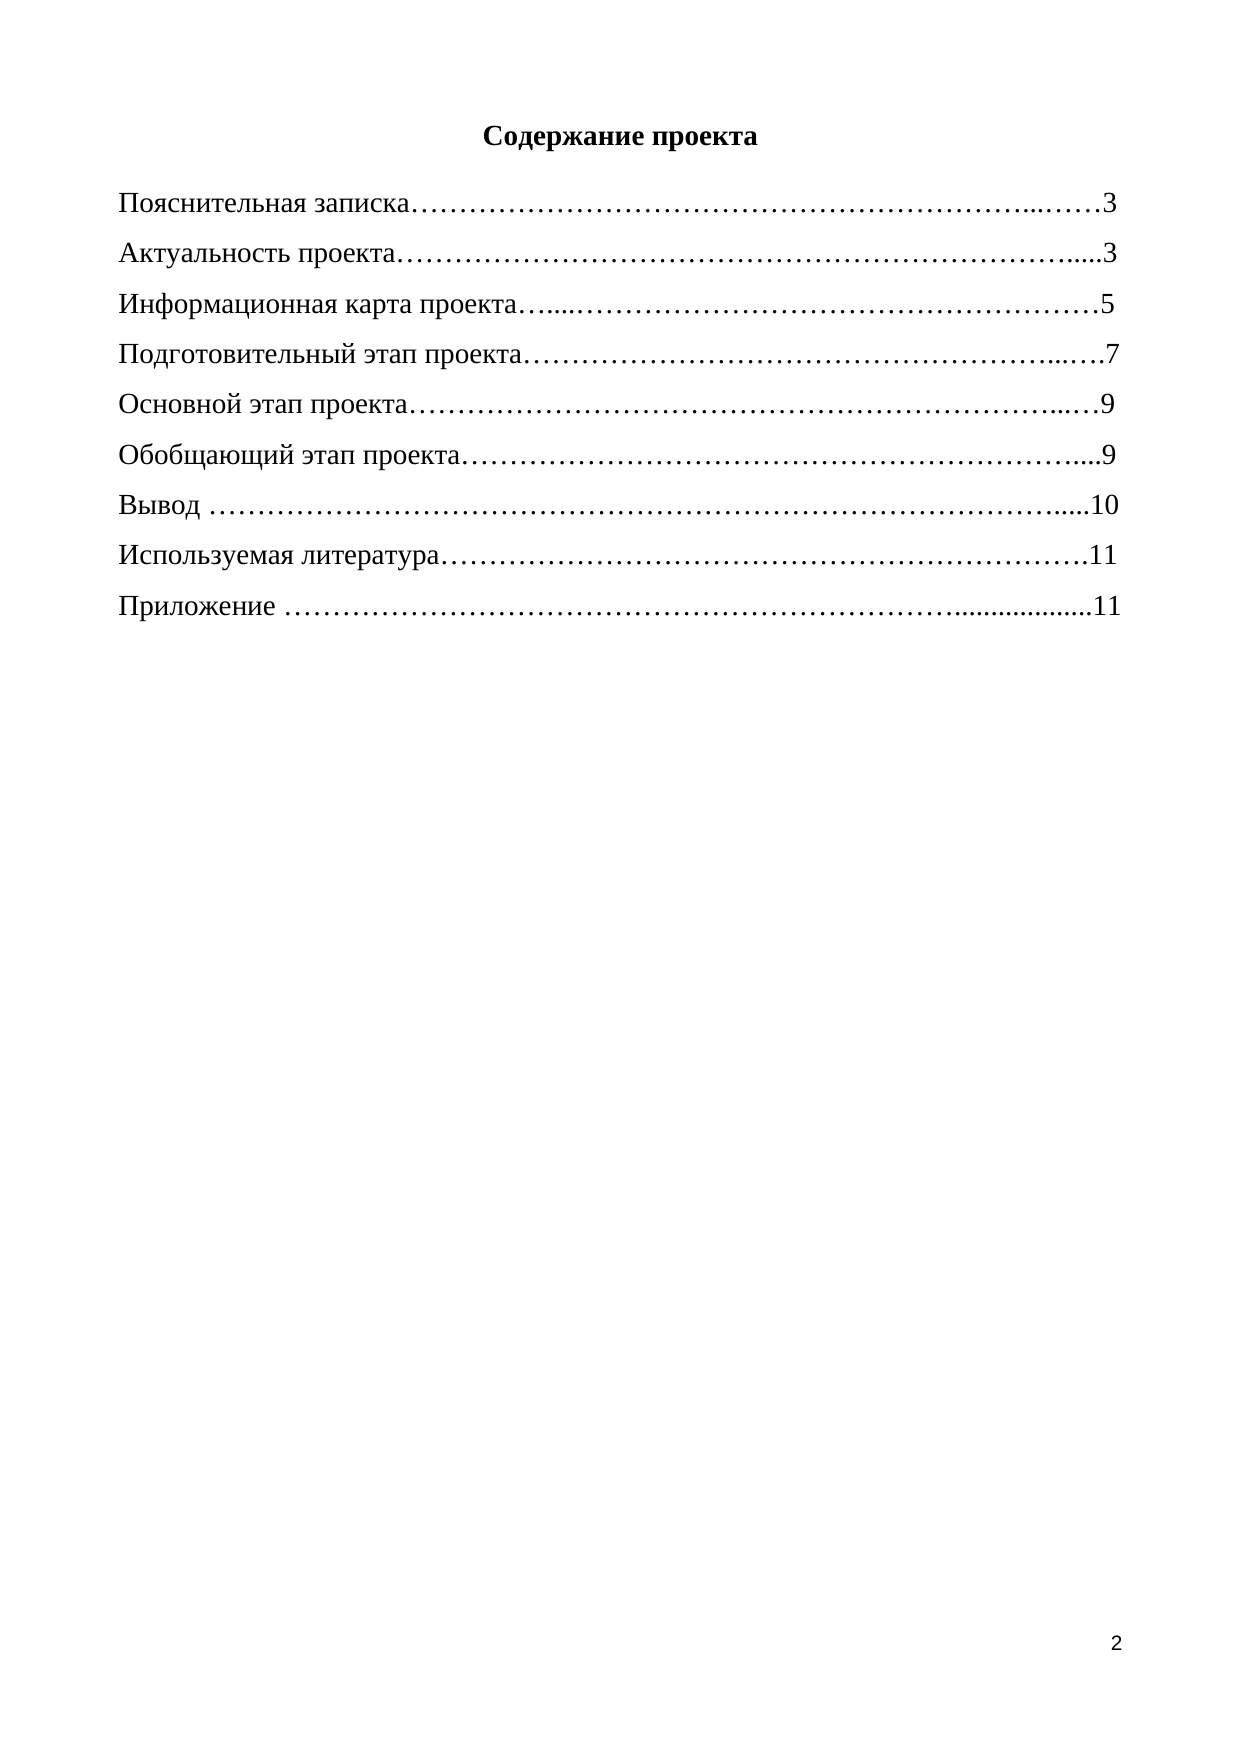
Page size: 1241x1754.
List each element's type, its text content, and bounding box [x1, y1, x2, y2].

text Пояснительная записка………………………………………………………...……3 [118, 185, 1122, 219]
text Приложение ……………………………………………………………...................11 [118, 588, 1122, 621]
text Используемая литература………………………………………………………….11 [118, 537, 1122, 571]
text Информационная карта проекта…....………………………………………………5 [118, 286, 1122, 319]
text Обобщающий этап проекта………………………………………………………....9 [118, 437, 1122, 470]
text Основной этап проекта…………………………………………………………...…9 [118, 386, 1122, 420]
text Вывод …………………………………………………………………………….....10 [118, 487, 1122, 521]
text Подготовительный этап проекта………………………………………………...….7 [118, 336, 1122, 370]
text Содержание проекта [118, 118, 1122, 152]
text Актуальность проекта…………………………………………………………….....3 [118, 236, 1122, 269]
